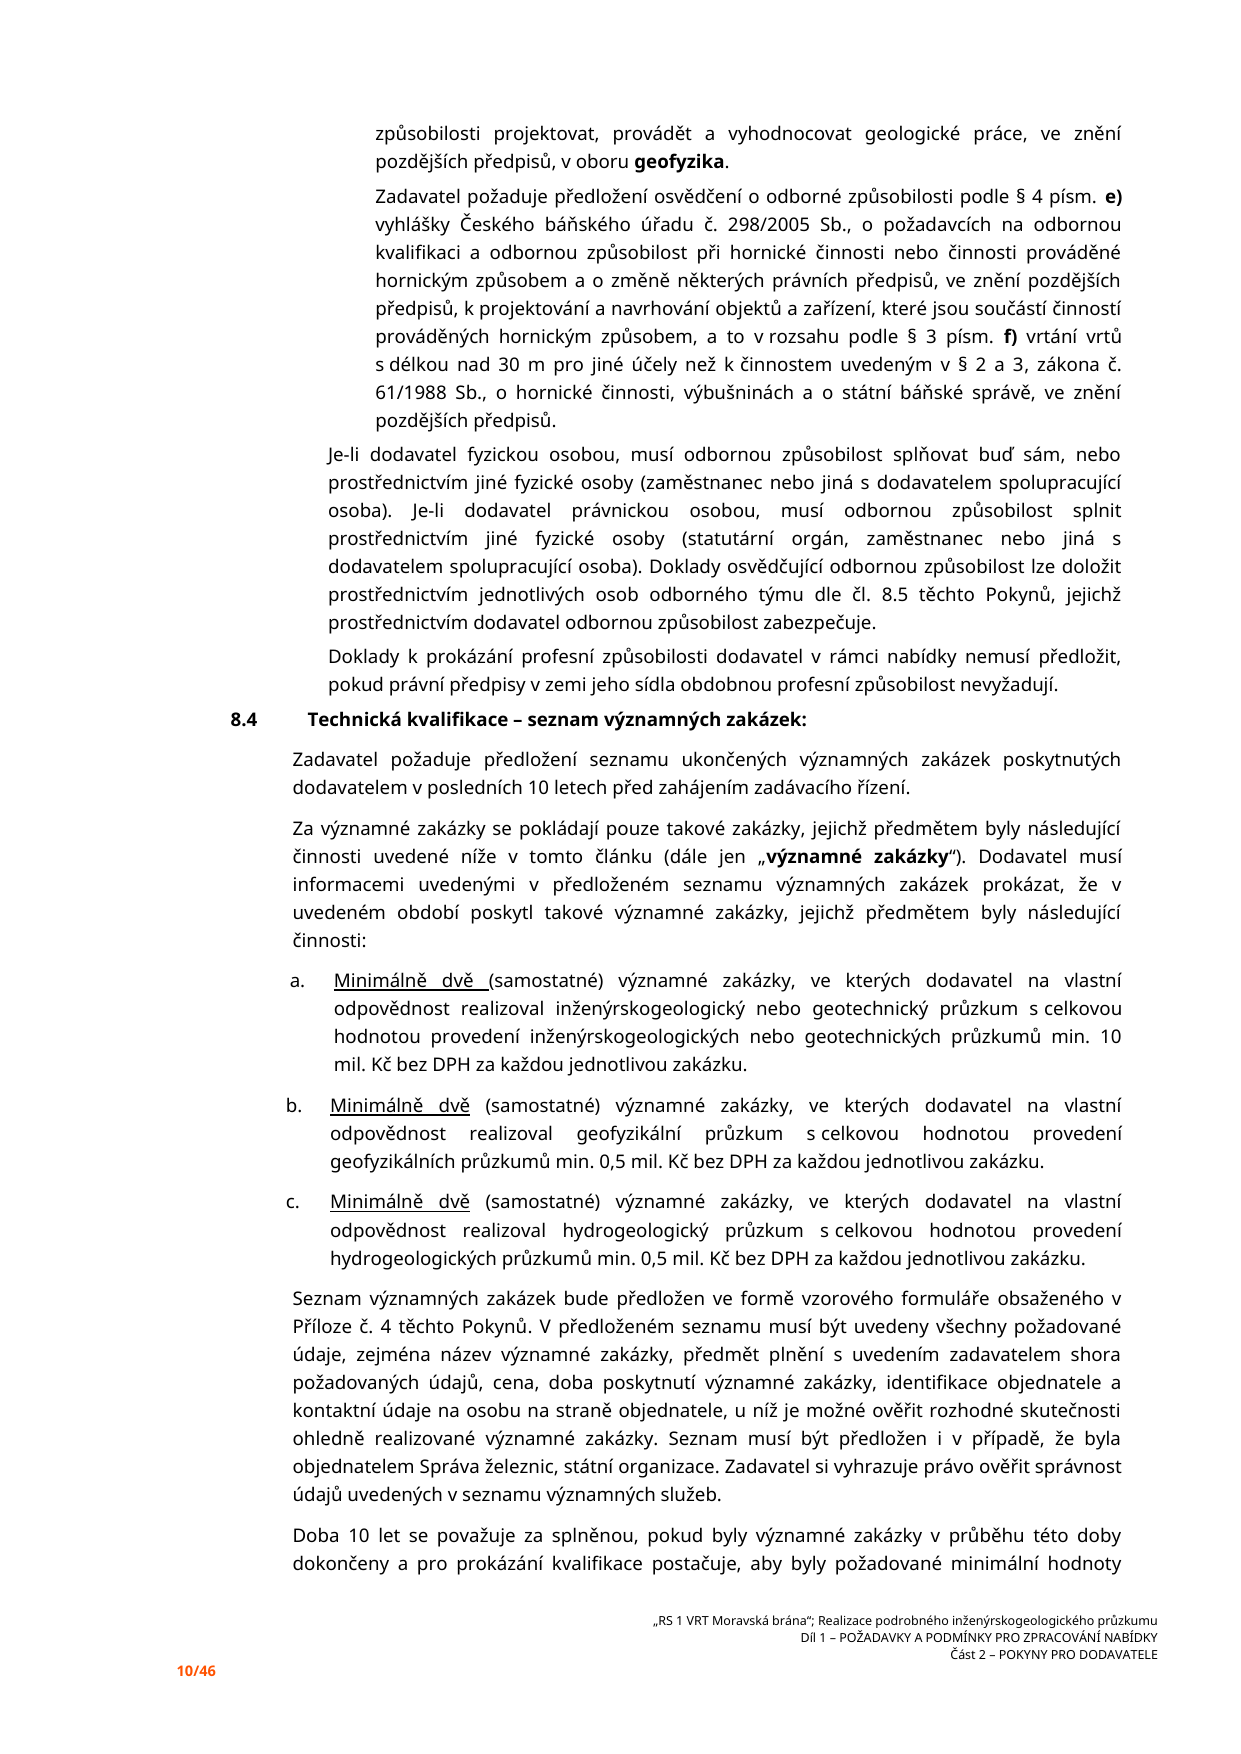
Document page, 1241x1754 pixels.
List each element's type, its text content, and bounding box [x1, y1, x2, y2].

list Doklady k prokázání profesní způsobilosti dodavatel v rámci nabídky nemusí předložit, pokud právní předpisy v zemi jeho sídla obdobnou profesní způsobilost nevyžadují. [328, 644, 1122, 697]
list Minimálně dvě (samostatné) významné zakázky, ve kterých dodavatel na vlastní odpovědnost realizoval geofyzikální průzkum s celkovou hodnotou provedení geofyzikálních průzkumů min. 0,5 mil. Kč bez DPH za každou jednotlivou zakázku. [286, 1092, 1122, 1174]
list Minimálně dvě (samostatné) významné zakázky, ve kterých dodavatel na vlastní odpovědnost realizoval hydrogeologický průzkum s celkovou hodnotou provedení hydrogeologických průzkumů min. 0,5 mil. Kč bez DPH za každou jednotlivou zakázku. [286, 1189, 1122, 1270]
text Za významné zakázky se pokládají pouze takové zakázky, jejichž předmětem byly následující činnosti uvedené níže v tomto článku (dále jen „významné zakázky“). Dodavatel musí informacemi uvedenými v předloženém seznamu významných zakázek prokázat, že v uvedeném období poskytl takové významné zakázky, jejichž předmětem byly následující činnosti: [292, 815, 1122, 953]
text Technická kvalifikace – seznam významných zakázek: [230, 706, 1122, 732]
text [292, 1522, 1122, 1576]
text Seznam významných zakázek bude předložen ve formě vzorového formuláře obsaženého v Příloze č. 4 těchto Pokynů. V předloženém seznamu musí být uvedeny všechny požadované údaje, zejména název významné zakázky, předmět plnění s uvedením zadavatelem shora požadovaných údajů, cena, doba poskytnutí významné zakázky, identifikace objednatele a kontaktní údaje na osobu na straně objednatele, u níž je možné ověřit rozhodné skutečnosti ohledně realizované významné zakázky. Seznam musí být předložen i v případě, že byla objednatelem Správa železnic, státní organizace. Zadavatel si vyhrazuje právo ověřit správnost údajů uvedených v seznamu významných služeb. [292, 1285, 1122, 1507]
list Minimálně dvě (samostatné) významné zakázky, ve kterých dodavatel na vlastní odpovědnost realizoval inženýrskogeologický nebo geotechnický průzkum s celkovou hodnotou provedení inženýrskogeologických nebo geotechnických průzkumů min. 10 mil. Kč bez DPH za každou jednotlivou zakázku. [289, 968, 1122, 1077]
list Je-li dodavatel fyzickou osobou, musí odbornou způsobilost splňovat buď sám, nebo prostřednictvím jiné fyzické osoby (zaměstnanec nebo jiná s dodavatelem spolupracující osoba). Je-li dodavatel právnickou osobou, musí odbornou způsobilost splnit prostřednictvím jiné fyzické osoby (statutární orgán, zaměstnanec nebo jiná s dodavatelem spolupracující osoba). Doklady osvědčující odbornou způsobilost lze doložit prostřednictvím jednotlivých osob odborného týmu dle čl. 8.5 těchto Pokynů, jejichž prostřednictvím dodavatel odbornou způsobilost zabezpečuje. [328, 441, 1122, 635]
text Zadavatel požaduje předložení seznamu ukončených významných zakázek poskytnutých dodavatelem v posledních 10 letech před zahájením zadávacího řízení. [292, 747, 1122, 800]
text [328, 121, 1122, 174]
list Zadavatel požaduje předložení osvědčení o odborné způsobilosti podle § 4 písm. e) vyhlášky Českého báňského úřadu č. 298/2005 Sb., o požadavcích na odbornou kvalifikaci a odbornou způsobilost při hornické činnosti nebo činnosti prováděné hornickým způsobem a o změně některých právních předpisů, ve znění pozdějších předpisů, k projektování a navrhování objektů a zařízení, které jsou součástí činností prováděných hornickým způsobem, a to v rozsahu podle § 3 písm. f) vrtání vrtů s délkou nad 30 m pro jiné účely než k činnostem uvedeným v § 2 a 3, zákona č. 61/1988 Sb., o hornické činnosti, výbušninách a o státní báňské správě, ve znění pozdějších předpisů. [375, 183, 1122, 433]
